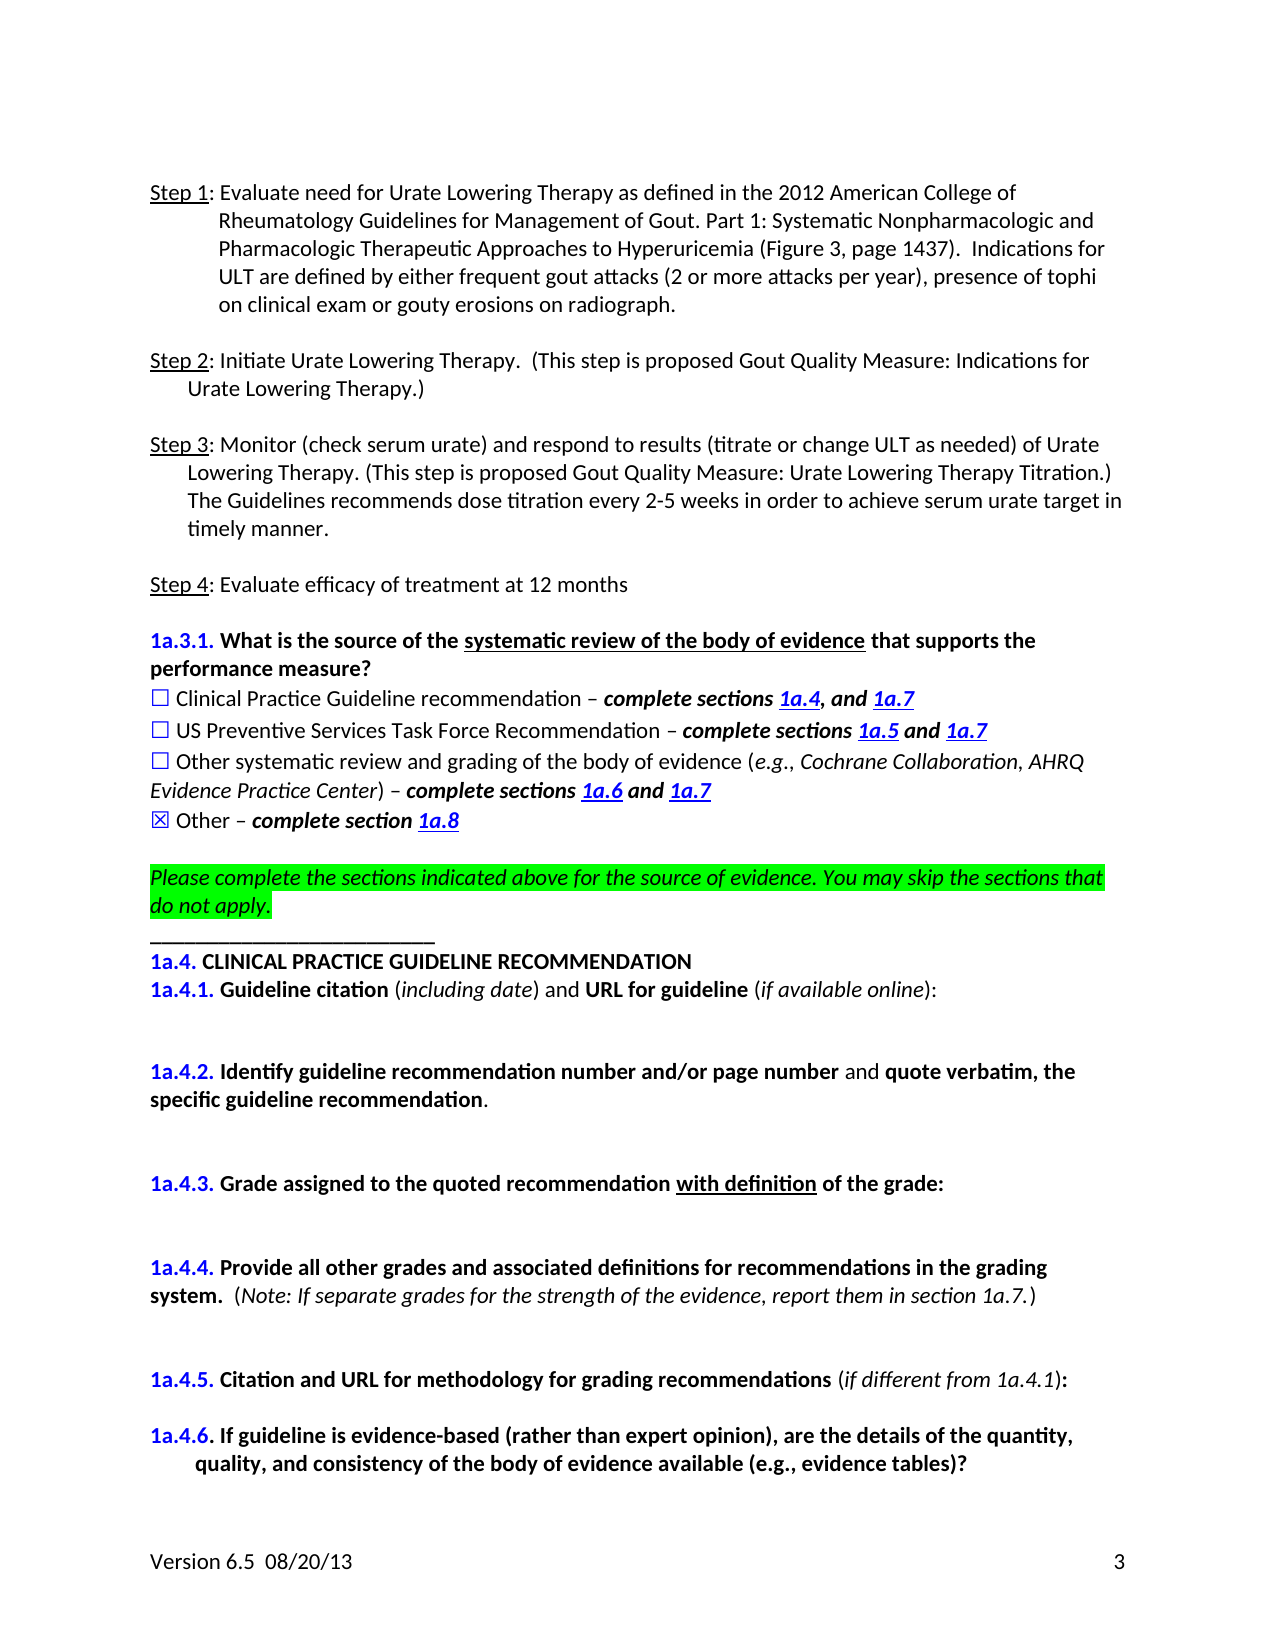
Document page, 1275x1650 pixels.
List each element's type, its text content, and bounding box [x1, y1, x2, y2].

text Step 4: Evaluate efficacy of treatment at 12 months [150, 570, 1125, 598]
text Other – complete section 1a.8 [150, 804, 1125, 835]
text 1a.4.1. Guideline citation (including date) and URL for guideline (if available online): [150, 976, 1125, 1003]
text _________________________ [150, 919, 1125, 947]
text 1a.4.3. Grade assigned to the quoted recommendation with definition of the grade: [150, 1169, 1125, 1197]
text 1a.4.4. Provide all other grades and associated definitions for recommendations in the grading system. (Note: If separate grades for the strength of the evidence, report them in section 1a.7.) [150, 1253, 1125, 1309]
text Clinical Practice Guideline recommendation – complete sections 1a.4, and 1a.7 [150, 682, 1125, 714]
text Step 1: Evaluate need for Urate Lowering Therapy as defined in the 2012 of Rheumatology Guidelines for Management of Gout. Part 1: Systematic Nonpharmacologic and Pharmacologic Therapeutic Approaches to Hyperuricemia (Figure 3, page 1437). Indications for ULT are defined by either frequent gout attacks (2 or more attacks per year), presence of tophi on clinical exam or gouty erosions on radiograph. [150, 178, 1125, 318]
text 1a.4.2. Identify guideline recommendation number and/or page number and quote verbatim, the specific guideline recommendation. [150, 1057, 1125, 1113]
text 1a.4. CLINICAL PRACTICE GUIDELINE RECOMMENDATION [150, 947, 1125, 976]
text Please complete the sections indicated above for the source of evidence. You may skip the sections that do not apply. [150, 863, 1125, 919]
text 1a.3.1. What is the source of the systematic review of the body of evidence that supports the performance measure? [150, 626, 1125, 682]
text 1a.4.6. If guideline is evidence-based (rather than expert opinion), are the details of the quantity, quality, and consistency of the body of evidence available (e.g., evidence tables)? [150, 1421, 1125, 1477]
text Step 2: Initiate Urate Lowering Therapy. (This step is proposed Gout Quality Measure: Indications for Urate Lowering Therapy.) [150, 346, 1125, 402]
text Other systematic review and grading of the body of evidence (e.g., Cochrane Collaboration, AHRQ Evidence Practice Center) – complete sections 1a.6 and 1a.7 [150, 745, 1125, 804]
text US Preventive Services Task Force Recommendation – complete sections 1a.5 and 1a.7 [150, 714, 1125, 745]
text 1a.4.5. Citation and URL for methodology for grading recommendations (if different from 1a.4.1): [150, 1365, 1125, 1393]
text Step 3: Monitor (check serum urate) and respond to results (titrate or change ULT as needed) of Urate Lowering Therapy. (This step is proposed Gout Quality Measure: Urate Lowering Therapy Titration.) The Guidelines recommends dose titration every 2-5 weeks in order to achieve serum urate target in timely manner. [150, 430, 1125, 542]
